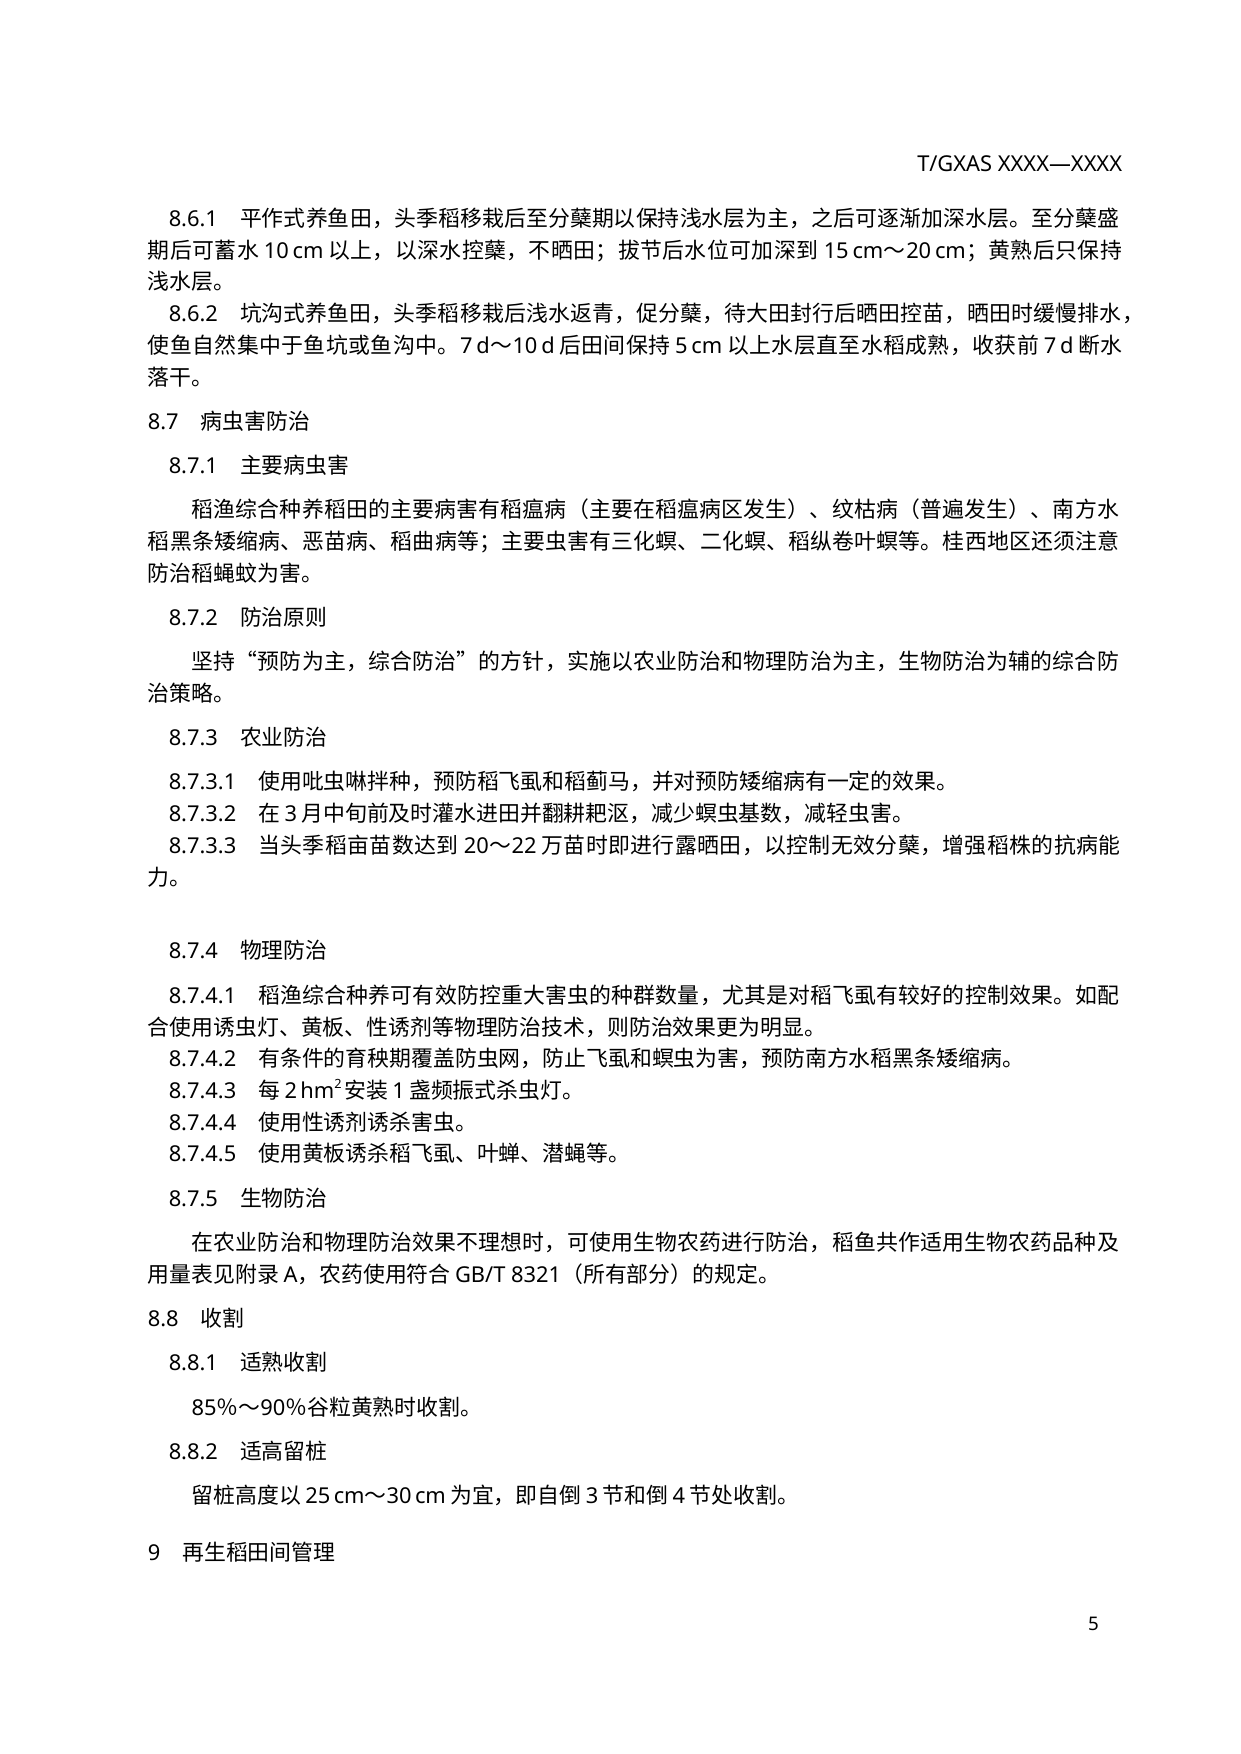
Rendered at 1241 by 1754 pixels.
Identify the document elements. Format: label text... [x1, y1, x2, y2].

text 生物防治 [148, 1181, 1122, 1212]
text 使用吡虫啉拌种，预防稻飞虱和稻蓟马，并对预防矮缩病有一定的效果。 [148, 764, 1122, 796]
text 病虫害防治 [148, 404, 1122, 436]
text 在农业防治和物理防治效果不理想时，可使用生物农药进行防治，稻鱼共作适用生物农药品种及用量表见附录A，农药使用符合GB/T 8321（所有部分）的规定。 [148, 1225, 1122, 1288]
text 农业防治 [148, 720, 1122, 752]
text 适高留桩 [148, 1434, 1122, 1466]
text 防治原则 [148, 600, 1122, 632]
text 再生稻田间管理 [148, 1535, 1122, 1567]
text 85％～90％谷粒黄熟时收割。 [148, 1389, 1122, 1421]
text 坚持“预防为主，综合防治”的方针，实施以农业防治和物理防治为主，生物防治为辅的综合防治策略。 [148, 644, 1122, 707]
text 有条件的育秧期覆盖防虫网，防止飞虱和螟虫为害，预防南方水稻黑条矮缩病。 [148, 1041, 1122, 1073]
text 每2 hm2安装1盏频振式杀虫灯。 [148, 1073, 1122, 1105]
text 稻渔综合种养稻田的主要病害有稻瘟病（主要在稻瘟病区发生）、纹枯病（普遍发生）、南方水稻黑条矮缩病、恶苗病、稻曲病等；主要虫害有三化螟、二化螟、稻纵卷叶螟等。桂西地区还须注意防治稻蝇蚊为害。 [148, 492, 1122, 587]
text 收割 [148, 1301, 1122, 1333]
text 在3月中旬前及时灌水进田并翻耕耙沤，减少螟虫基数，减轻虫害。 [148, 796, 1122, 828]
text 平作式养鱼田，头季稻移栽后至分蘖期以保持浅水层为主，之后可逐渐加深水层。至分蘖盛期后可蓄水10 cm以上，以深水控蘖，不晒田；拔节后水位可加深到15 cm～20 cm；黄熟后只保持浅水层。 [148, 201, 1122, 296]
text 坑沟式养鱼田，头季稻移栽后浅水返青，促分蘖，待大田封行后晒田控苗，晒田时缓慢排水，使鱼自然集中于鱼坑或鱼沟中。7 d～10 d后田间保持5 cm以上水层直至水稻成熟，收获前7 d断水落干。 [148, 296, 1122, 391]
text 留桩高度以25 cm～30 cm为宜，即自倒3节和倒4节处收割。 [148, 1478, 1122, 1510]
text 稻渔综合种养可有效防控重大害虫的种群数量，尤其是对稻飞虱有较好的控制效果。如配合使用诱虫灯、黄板、性诱剂等物理防治技术，则防治效果更为明显。 [148, 978, 1122, 1041]
text 使用性诱剂诱杀害虫。 [148, 1105, 1122, 1136]
text 当头季稻亩苗数达到20～22万苗时即进行露晒田，以控制无效分蘖，增强稻株的抗病能力。 [148, 828, 1122, 891]
text 使用黄板诱杀稻飞虱、叶蝉、潜蝇等。 [148, 1136, 1122, 1168]
text 主要病虫害 [148, 448, 1122, 480]
text 物理防治 [148, 933, 1122, 965]
text 适熟收割 [148, 1345, 1122, 1377]
